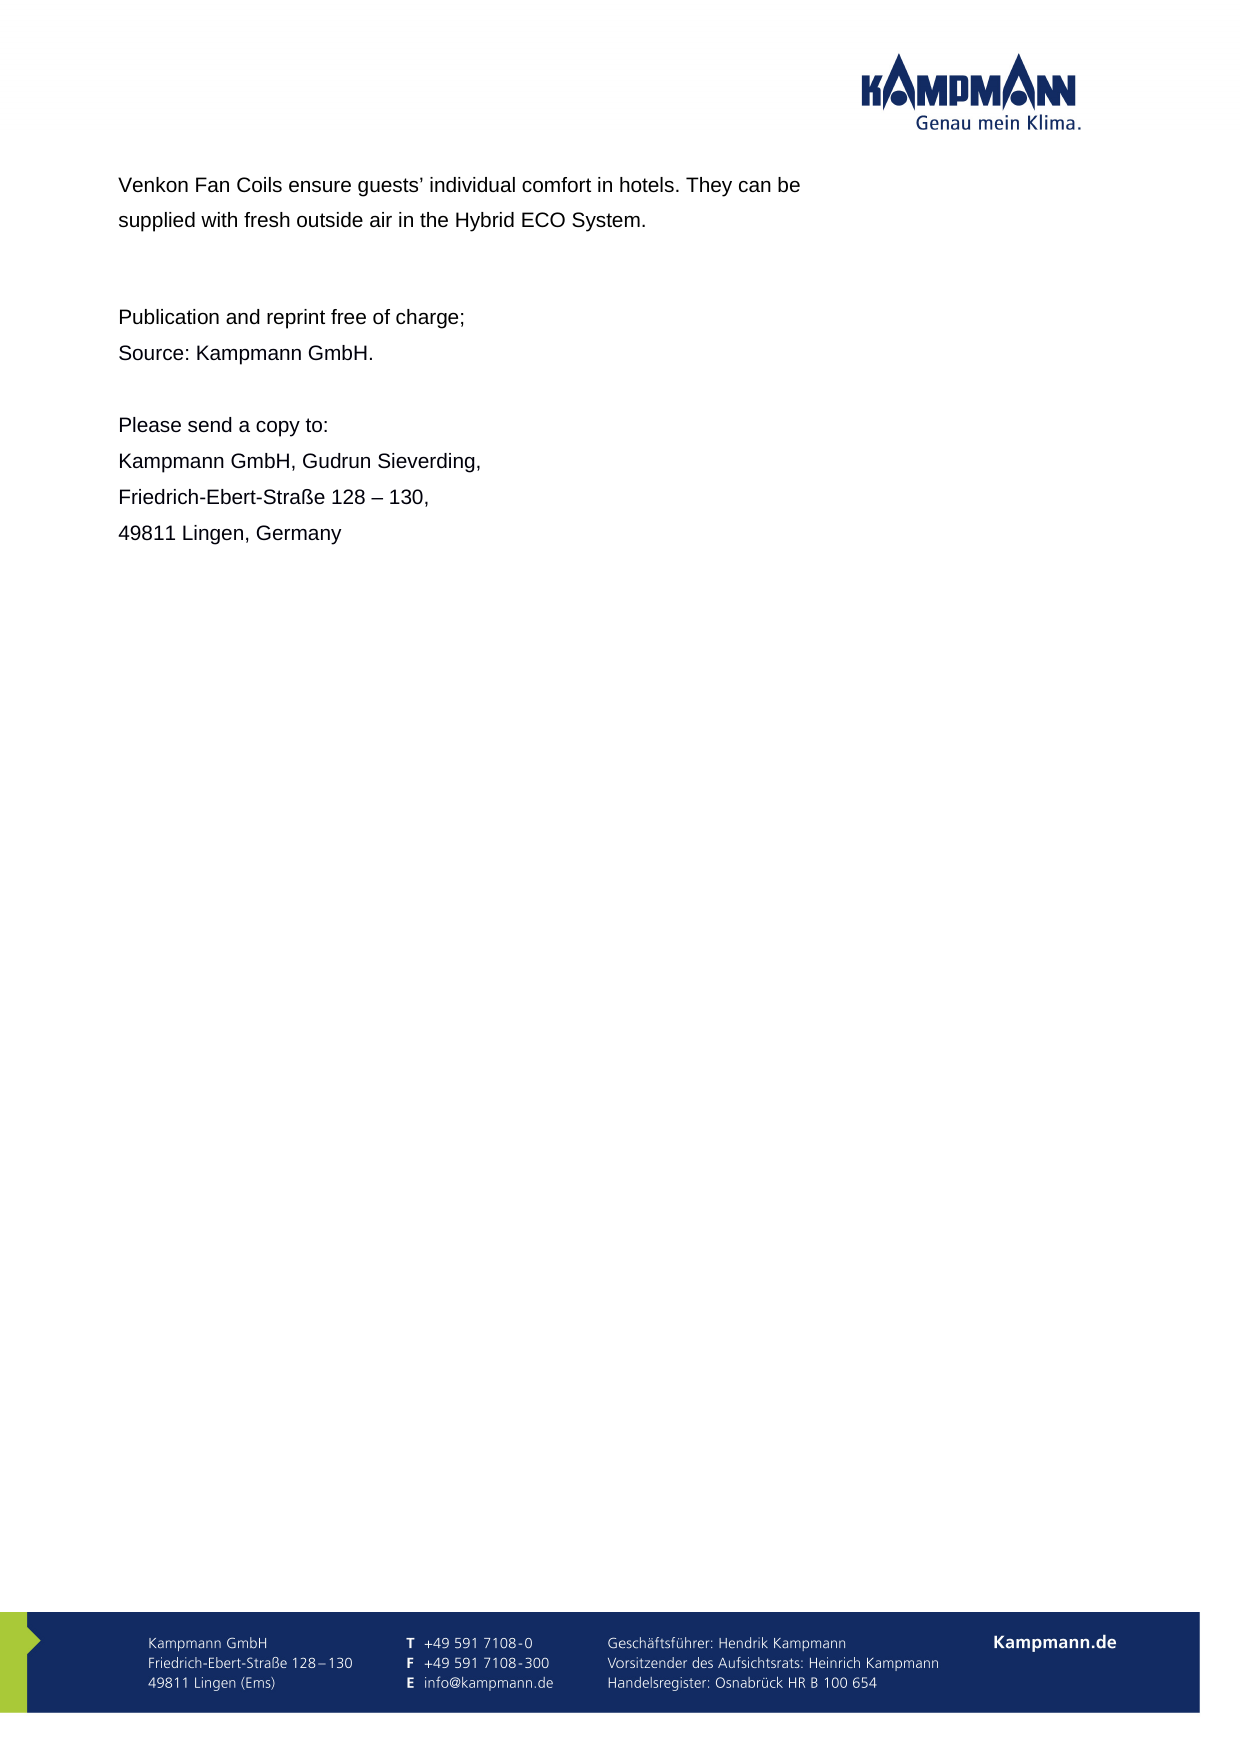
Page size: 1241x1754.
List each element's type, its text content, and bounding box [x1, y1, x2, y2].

text Friedrich-Ebert-Straße 128 – 130, [118, 485, 826, 509]
picture [0, 1612, 1241, 1754]
text Please send a copy to: [118, 413, 826, 437]
picture [0, 0, 1241, 130]
text Kampmann GmbH, Gudrun Sieverding, [118, 449, 826, 473]
text Source: Kampmann GmbH. [118, 341, 826, 365]
text 49811 Lingen, Germany [118, 521, 826, 545]
text Publication and reprint free of charge; [118, 305, 826, 329]
